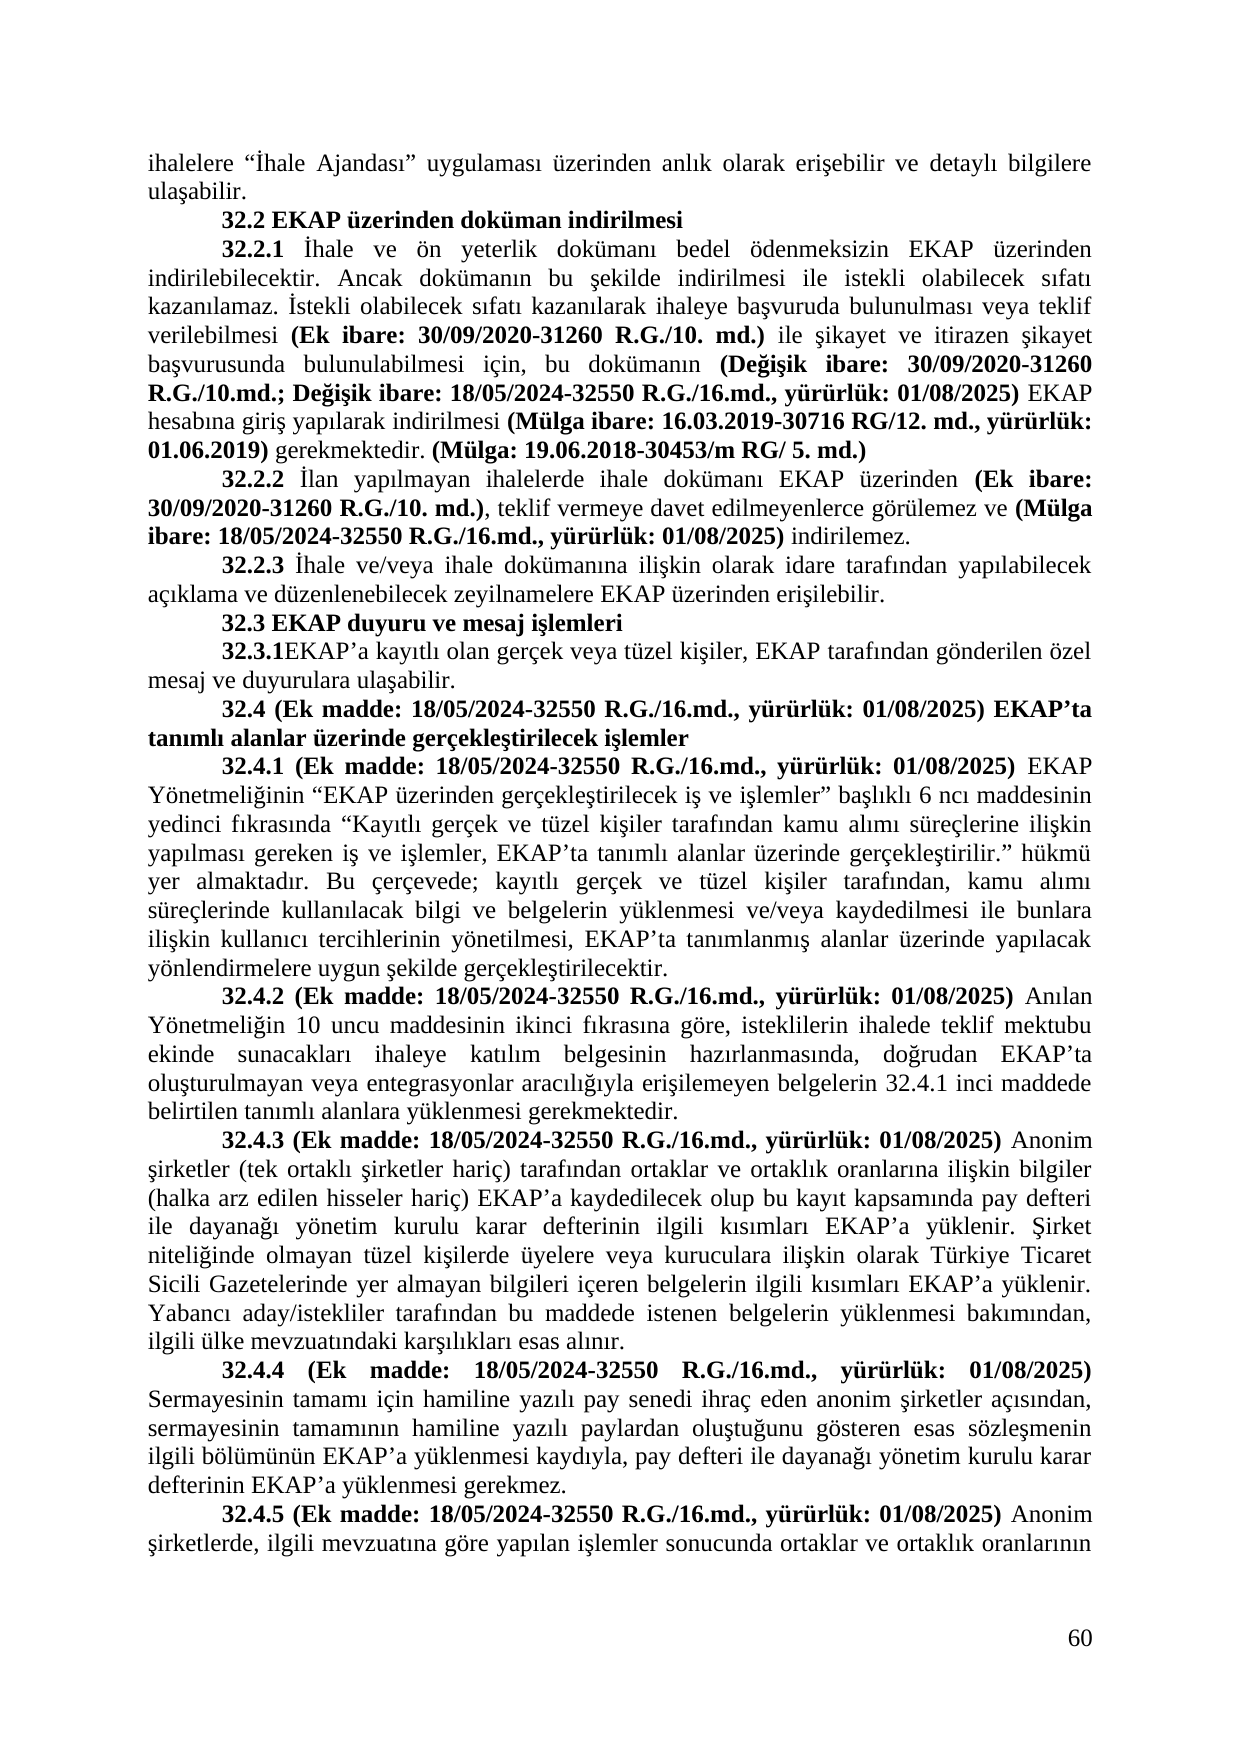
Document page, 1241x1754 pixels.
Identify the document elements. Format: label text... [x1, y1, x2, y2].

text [148, 1499, 1092, 1556]
subtitle 32.2 EKAP üzerinden doküman indirilmesi [148, 205, 1092, 234]
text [148, 148, 1092, 205]
text 32.4.3 (Ek madde: 18/05/2024-32550 R.G./16.md., yürürlük: 01/08/2025) Anonim şirketler (tek ortaklı şirketler hariç) tarafından ortaklar ve ortaklık oranlarına ilişkin bilgiler (halka arz edilen hisseler hariç) EKAP’a kaydedilecek olup bu kayıt kapsamında pay defteri ile dayanağı yönetim kurulu karar defterinin ilgili kısımları EKAP’a yüklenir. Şirket niteliğinde olmayan tüzel kişilerde üyelere veya kuruculara ilişkin olarak Türkiye Ticaret Sicili Gazetelerinde yer almayan bilgileri içeren belgelerin ilgili kısımları EKAP’a yüklenir. Yabancı aday/istekliler tarafından bu maddede istenen belgelerin yüklenmesi bakımından, ilgili ülke mevzuatındaki karşılıkları esas alınır. [148, 1125, 1092, 1355]
text 32.4.4 (Ek madde: 18/05/2024-32550 R.G./16.md., yürürlük: 01/08/2025) Sermayesinin tamamı için hamiline yazılı pay senedi ihraç eden anonim şirketler açısından, sermayesinin tamamının hamiline yazılı paylardan oluştuğunu gösteren esas sözleşmenin ilgili bölümünün EKAP’a yüklenmesi kaydıyla, pay defteri ile dayanağı yönetim kurulu karar defterinin EKAP’a yüklenmesi gerekmez. [148, 1355, 1092, 1499]
text 32.2.3 İhale ve/veya ihale dokümanına ilişkin olarak idare tarafından yapılabilecek açıklama ve düzenlenebilecek zeyilnamelere EKAP üzerinden erişilebilir. [148, 550, 1092, 608]
text 32.2.1 İhale ve ön yeterlik dokümanı bedel ödenmeksizin EKAP üzerinden indirilebilecektir. Ancak dokümanın bu şekilde indirilmesi ile istekli olabilecek sıfatı kazanılamaz. İstekli olabilecek sıfatı kazanılarak ihaleye başvuruda bulunulması veya teklif verilebilmesi (Ek ibare: 30/09/2020-31260 R.G./10. md.) ile şikayet ve itirazen şikayet başvurusunda bulunulabilmesi için, bu dokümanın (Değişik ibare: 30/09/2020-31260 R.G./10.md.; Değişik ibare: 18/05/2024-32550 R.G./16.md., yürürlük: 01/08/2025) EKAP hesabına giriş yapılarak indirilmesi (Mülga ibare: 16.03.2019-30716 RG/12. md., yürürlük: 01.06.2019) gerekmektedir. (Mülga: 19.06.2018-30453/m RG/ 5. md.) [148, 234, 1092, 464]
text 32.3.1EKAP’a kayıtlı olan gerçek veya tüzel kişiler, EKAP tarafından gönderilen özel mesaj ve duyurulara ulaşabilir. [148, 636, 1092, 694]
text 32.4 (Ek madde: 18/05/2024-32550 R.G./16.md., yürürlük: 01/08/2025) EKAP’ta tanımlı alanlar üzerinde gerçekleştirilecek işlemler [148, 694, 1092, 751]
subtitle 32.3 EKAP duyuru ve mesaj işlemleri [148, 608, 1092, 636]
text 32.2.2 İlan yapılmayan ihalelerde ihale dokümanı EKAP üzerinden (Ek ibare: 30/09/2020-31260 R.G./10. md.), teklif vermeye davet edilmeyenlerce görülemez ve (Mülga ibare: 18/05/2024-32550 R.G./16.md., yürürlük: 01/08/2025) indirilemez. [148, 464, 1092, 550]
text 32.4.2 (Ek madde: 18/05/2024-32550 R.G./16.md., yürürlük: 01/08/2025) Anılan Yönetmeliğin 10 uncu maddesinin ikinci fıkrasına göre, isteklilerin ihalede teklif mektubu ekinde sunacakları ihaleye katılım belgesinin hazırlanmasında, doğrudan EKAP’ta oluşturulmayan veya entegrasyonlar aracılığıyla erişilemeyen belgelerin 32.4.1 inci maddede belirtilen tanımlı alanlara yüklenmesi gerekmektedir. [148, 981, 1092, 1125]
text 32.4.1 (Ek madde: 18/05/2024-32550 R.G./16.md., yürürlük: 01/08/2025) EKAP Yönetmeliğinin “EKAP üzerinden gerçekleştirilecek iş ve işlemler” başlıklı 6 ncı maddesinin yedinci fıkrasında “Kayıtlı gerçek ve tüzel kişiler tarafından kamu alımı süreçlerine ilişkin yapılması gereken iş ve işlemler, EKAP’ta tanımlı alanlar üzerinde gerçekleştirilir.” hükmü yer almaktadır. Bu çerçevede; kayıtlı gerçek ve tüzel kişiler tarafından, kamu alımı süreçlerinde kullanılacak bilgi ve belgelerin yüklenmesi ve/veya kaydedilmesi ile bunlara ilişkin kullanıcı tercihlerinin yönetilmesi, EKAP’ta tanımlanmış alanlar üzerinde yapılacak yönlendirmelere uygun şekilde gerçekleştirilecektir. [148, 751, 1092, 981]
